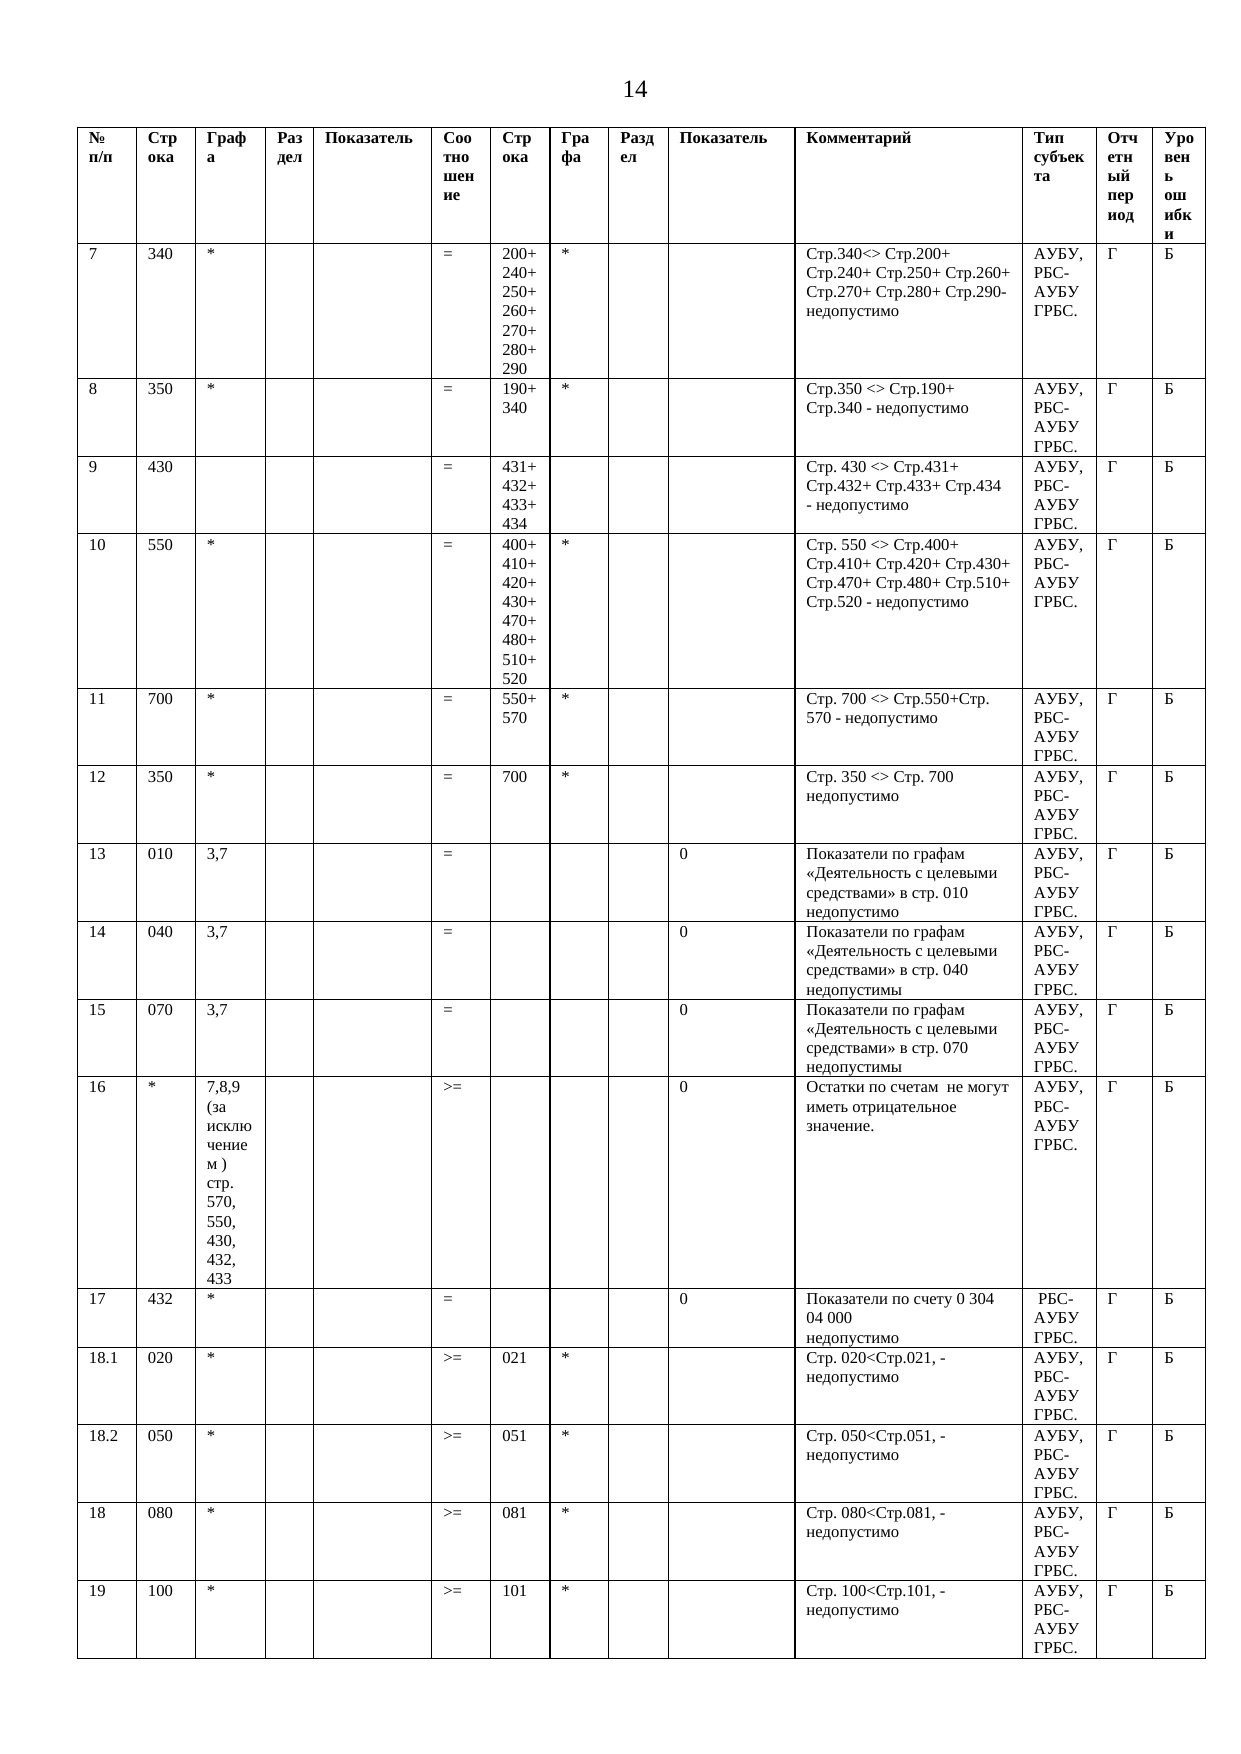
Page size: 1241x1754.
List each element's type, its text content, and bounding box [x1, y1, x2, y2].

table_cell 0 [669, 922, 794, 998]
table_cell Б [1153, 1000, 1205, 1076]
table_cell 101 [491, 1581, 549, 1657]
table_cell АУБУ, РБС-АУБУГРБС. [1023, 244, 1096, 378]
table_cell [266, 244, 313, 378]
table_cell [551, 1289, 608, 1347]
table_cell АУБУ, РБС-АУБУГРБС. [1023, 1425, 1096, 1502]
table_cell [669, 1425, 794, 1502]
table_cell АУБУ, РБС-АУБУГРБС. [1023, 1581, 1096, 1657]
table_cell = [432, 244, 490, 378]
table_cell 100 [137, 1581, 195, 1657]
table_cell 18.1 [78, 1348, 136, 1424]
table_cell 18.2 [78, 1425, 136, 1502]
table_header Строка [491, 128, 549, 243]
table_cell [669, 457, 794, 533]
table_cell [266, 844, 313, 921]
table_cell * [137, 1077, 195, 1288]
table_cell 340 [137, 244, 195, 378]
table_cell 3,7 [196, 922, 265, 998]
table_cell 430 [137, 457, 195, 533]
table_cell Б [1153, 844, 1205, 921]
table_cell * [196, 244, 265, 378]
table_header Строка [137, 128, 195, 243]
table_cell [196, 457, 265, 533]
table_cell 081 [491, 1503, 549, 1580]
table_cell [551, 844, 608, 921]
table_cell Г [1097, 1425, 1152, 1502]
table_cell * [551, 379, 608, 456]
table_cell 431+432+433+434 [491, 457, 549, 533]
table_cell [266, 1077, 313, 1288]
table_header Показатель [314, 128, 431, 243]
table_cell [314, 457, 431, 533]
table_cell = [432, 844, 490, 921]
table_cell [266, 379, 313, 456]
table_cell Стр. 100<Стр.101, - недопустимо [796, 1581, 1022, 1657]
table_cell [669, 244, 794, 378]
table_cell * [551, 766, 608, 843]
table_cell АУБУ, РБС-АУБУГРБС. [1023, 844, 1096, 921]
table_cell [609, 534, 668, 688]
table_cell 12 [78, 766, 136, 843]
table_cell [609, 1289, 668, 1347]
table_cell * [551, 534, 608, 688]
table_cell 051 [491, 1425, 549, 1502]
table_cell Стр.340<> Стр.200+ Стр.240+ Стр.250+ Стр.260+ Стр.270+ Стр.280+ Стр.290- недопустимо [796, 244, 1022, 378]
table_cell [609, 922, 668, 998]
table_cell РБС-АУБУГРБС. [1023, 1289, 1096, 1347]
table_cell АУБУ, РБС-АУБУГРБС. [1023, 922, 1096, 998]
table_cell Б [1153, 457, 1205, 533]
table_cell 7 [78, 244, 136, 378]
table_cell * [196, 689, 265, 765]
table_cell [609, 457, 668, 533]
table_cell [314, 534, 431, 688]
table_cell 050 [137, 1425, 195, 1502]
table_cell Г [1097, 1000, 1152, 1076]
table_cell [609, 766, 668, 843]
table_cell Стр. 020<Стр.021, - недопустимо [796, 1348, 1022, 1424]
table_cell 14 [78, 922, 136, 998]
table_cell [314, 922, 431, 998]
table_cell Г [1097, 844, 1152, 921]
table_cell [266, 1581, 313, 1657]
table_cell >= [432, 1503, 490, 1580]
table_cell * [551, 1581, 608, 1657]
table_cell * [196, 1581, 265, 1657]
table_cell Б [1153, 766, 1205, 843]
table_cell Стр. 050<Стр.051, - недопустимо [796, 1425, 1022, 1502]
table_cell [551, 1077, 608, 1288]
table_cell АУБУ, РБС-АУБУГРБС. [1023, 689, 1096, 765]
table_cell 550 [137, 534, 195, 688]
table_cell Г [1097, 766, 1152, 843]
table_cell 400+410+420+430+470+480+510+520 [491, 534, 549, 688]
table_cell 190+340 [491, 379, 549, 456]
table_cell Б [1153, 1503, 1205, 1580]
table_header Раздел [609, 128, 668, 243]
table_cell Показатели по графам «Деятельность с целевыми средствами» в стр. 040 недопустимы [796, 922, 1022, 998]
table_cell Г [1097, 1581, 1152, 1657]
table_cell Б [1153, 1425, 1205, 1502]
table_cell 11 [78, 689, 136, 765]
table_cell Г [1097, 534, 1152, 688]
table_cell 8 [78, 379, 136, 456]
table_cell Б [1153, 379, 1205, 456]
table_cell 17 [78, 1289, 136, 1347]
table_cell [314, 1000, 431, 1076]
table_cell Показатели по графам «Деятельность с целевыми средствами» в стр. 010 недопустимо [796, 844, 1022, 921]
table_cell 7,8,9 (за исключением ) стр. 570, 550, 430, 432, 433 [196, 1077, 265, 1288]
table_cell [669, 1348, 794, 1424]
table_cell 18 [78, 1503, 136, 1580]
table_cell * [551, 1425, 608, 1502]
table_cell 16 [78, 1077, 136, 1288]
table_cell Стр.350 <> Стр.190+ Стр.340 - недопустимо [796, 379, 1022, 456]
table_cell Стр. 350 <> Стр. 700 недопустимо [796, 766, 1022, 843]
table_cell [609, 1581, 668, 1657]
table_cell [669, 689, 794, 765]
table_cell [266, 457, 313, 533]
table_cell Стр. 080<Стр.081, - недопустимо [796, 1503, 1022, 1580]
table_cell [609, 1000, 668, 1076]
table_cell >= [432, 1425, 490, 1502]
table_cell 0 [669, 1289, 794, 1347]
table_cell [669, 1503, 794, 1580]
table_cell = [432, 766, 490, 843]
table_cell [551, 457, 608, 533]
table_cell = [432, 457, 490, 533]
table_cell 13 [78, 844, 136, 921]
table_cell Б [1153, 1348, 1205, 1424]
table_cell Б [1153, 689, 1205, 765]
table_cell АУБУ, РБС-АУБУГРБС. [1023, 457, 1096, 533]
table_cell 010 [137, 844, 195, 921]
table_cell [669, 534, 794, 688]
table_cell [314, 766, 431, 843]
table_cell Г [1097, 457, 1152, 533]
table_cell [609, 844, 668, 921]
table_cell Г [1097, 922, 1152, 998]
table_cell Г [1097, 689, 1152, 765]
table_cell >= [432, 1581, 490, 1657]
table_cell Показатели по графам «Деятельность с целевыми средствами» в стр. 070 недопустимы [796, 1000, 1022, 1076]
table_cell >= [432, 1348, 490, 1424]
table_cell 200+240+250+260+270+280+290 [491, 244, 549, 378]
table_cell 350 [137, 379, 195, 456]
table_cell АУБУ, РБС-АУБУГРБС. [1023, 534, 1096, 688]
table_cell АУБУ, РБС-АУБУГРБС. [1023, 766, 1096, 843]
table_cell [491, 1077, 549, 1288]
table_cell 021 [491, 1348, 549, 1424]
table_header Тип субъекта [1023, 128, 1096, 243]
table_header Графа [551, 128, 608, 243]
table_cell 432 [137, 1289, 195, 1347]
table_cell [314, 689, 431, 765]
table_cell 19 [78, 1581, 136, 1657]
table_cell [314, 379, 431, 456]
table_cell 0 [669, 844, 794, 921]
table_cell Б [1153, 922, 1205, 998]
table_cell [314, 1503, 431, 1580]
table_cell 10 [78, 534, 136, 688]
table_cell АУБУ, РБС-АУБУГРБС. [1023, 1000, 1096, 1076]
table_header № п/п [78, 128, 136, 243]
table_cell Б [1153, 534, 1205, 688]
table_cell [266, 922, 313, 998]
table_cell [266, 1000, 313, 1076]
table_cell [314, 1077, 431, 1288]
table_cell = [432, 379, 490, 456]
table_cell [609, 1425, 668, 1502]
table_cell * [196, 766, 265, 843]
table_header Графа [196, 128, 265, 243]
table_cell Г [1097, 1289, 1152, 1347]
table_cell [609, 244, 668, 378]
table_header Комментарий [796, 128, 1022, 243]
table_header Уровень ошибки [1153, 128, 1205, 243]
table_header Отчетный период [1097, 128, 1152, 243]
table_cell 040 [137, 922, 195, 998]
table_cell Стр. 700 <> Стр.550+Стр. 570 - недопустимо [796, 689, 1022, 765]
table_cell 9 [78, 457, 136, 533]
table_cell 3,7 [196, 1000, 265, 1076]
table_cell [266, 1503, 313, 1580]
table_cell Б [1153, 1581, 1205, 1657]
table_cell АУБУ, РБС-АУБУГРБС. [1023, 1503, 1096, 1580]
table_cell [609, 1077, 668, 1288]
table_cell [314, 244, 431, 378]
table_cell Г [1097, 1077, 1152, 1288]
table_cell Б [1153, 1077, 1205, 1288]
table_cell [609, 1503, 668, 1580]
table_cell 020 [137, 1348, 195, 1424]
table_cell АУБУ, РБС-АУБУГРБС. [1023, 1077, 1096, 1288]
table_cell Г [1097, 1503, 1152, 1580]
table_cell = [432, 534, 490, 688]
table_cell [491, 844, 549, 921]
table_cell = [432, 1289, 490, 1347]
table_cell 550+570 [491, 689, 549, 765]
table_cell [491, 1289, 549, 1347]
table_cell Б [1153, 244, 1205, 378]
table_cell Б [1153, 1289, 1205, 1347]
table_cell * [196, 534, 265, 688]
table_cell 0 [669, 1000, 794, 1076]
table_cell [669, 379, 794, 456]
table_cell 070 [137, 1000, 195, 1076]
table_cell [314, 1425, 431, 1502]
table_cell [266, 689, 313, 765]
table_cell 3,7 [196, 844, 265, 921]
table_cell 350 [137, 766, 195, 843]
table_cell * [196, 379, 265, 456]
table_cell * [551, 1503, 608, 1580]
table_cell [551, 922, 608, 998]
table_cell [314, 1581, 431, 1657]
table_cell [266, 534, 313, 688]
table_cell Стр. 550 <> Стр.400+ Стр.410+ Стр.420+ Стр.430+ Стр.470+ Стр.480+ Стр.510+ Стр.520 - недопустимо [796, 534, 1022, 688]
table_cell [551, 1000, 608, 1076]
table_cell * [196, 1289, 265, 1347]
table_cell >= [432, 1077, 490, 1288]
table_cell [491, 1000, 549, 1076]
table_cell 15 [78, 1000, 136, 1076]
table_cell Стр. 430 <> Стр.431+ Стр.432+ Стр.433+ Стр.434 - недопустимо [796, 457, 1022, 533]
table_cell [669, 1581, 794, 1657]
table_cell * [551, 1348, 608, 1424]
table_cell [314, 844, 431, 921]
table_cell [609, 1348, 668, 1424]
table_cell = [432, 922, 490, 998]
table_cell [266, 1289, 313, 1347]
table_cell * [196, 1348, 265, 1424]
table_cell = [432, 1000, 490, 1076]
table_cell Г [1097, 379, 1152, 456]
table_cell Показатели по счету 0 304 04 000 недопустимо [796, 1289, 1022, 1347]
table_cell [266, 1425, 313, 1502]
table_cell [266, 766, 313, 843]
table_cell [669, 766, 794, 843]
table_cell [609, 379, 668, 456]
table_cell * [196, 1503, 265, 1580]
table_cell 080 [137, 1503, 195, 1580]
table_header Показатель [669, 128, 794, 243]
table_cell * [551, 244, 608, 378]
table_cell АУБУ, РБС-АУБУГРБС. [1023, 379, 1096, 456]
table_cell Г [1097, 244, 1152, 378]
table_cell 700 [491, 766, 549, 843]
table_cell Г [1097, 1348, 1152, 1424]
table_cell 700 [137, 689, 195, 765]
table_cell 0 [669, 1077, 794, 1288]
table_cell АУБУ, РБС-АУБУГРБС. [1023, 1348, 1096, 1424]
table_cell * [551, 689, 608, 765]
table_header Соотношение [432, 128, 490, 243]
table_cell [491, 922, 549, 998]
table_cell [609, 689, 668, 765]
table_cell [314, 1289, 431, 1347]
table_cell * [196, 1425, 265, 1502]
table_cell [314, 1348, 431, 1424]
table_header Раздел [266, 128, 313, 243]
table_cell [266, 1348, 313, 1424]
table_cell = [432, 689, 490, 765]
table_cell Остатки по счетам не могут иметь отрицательное значение. [796, 1077, 1022, 1288]
